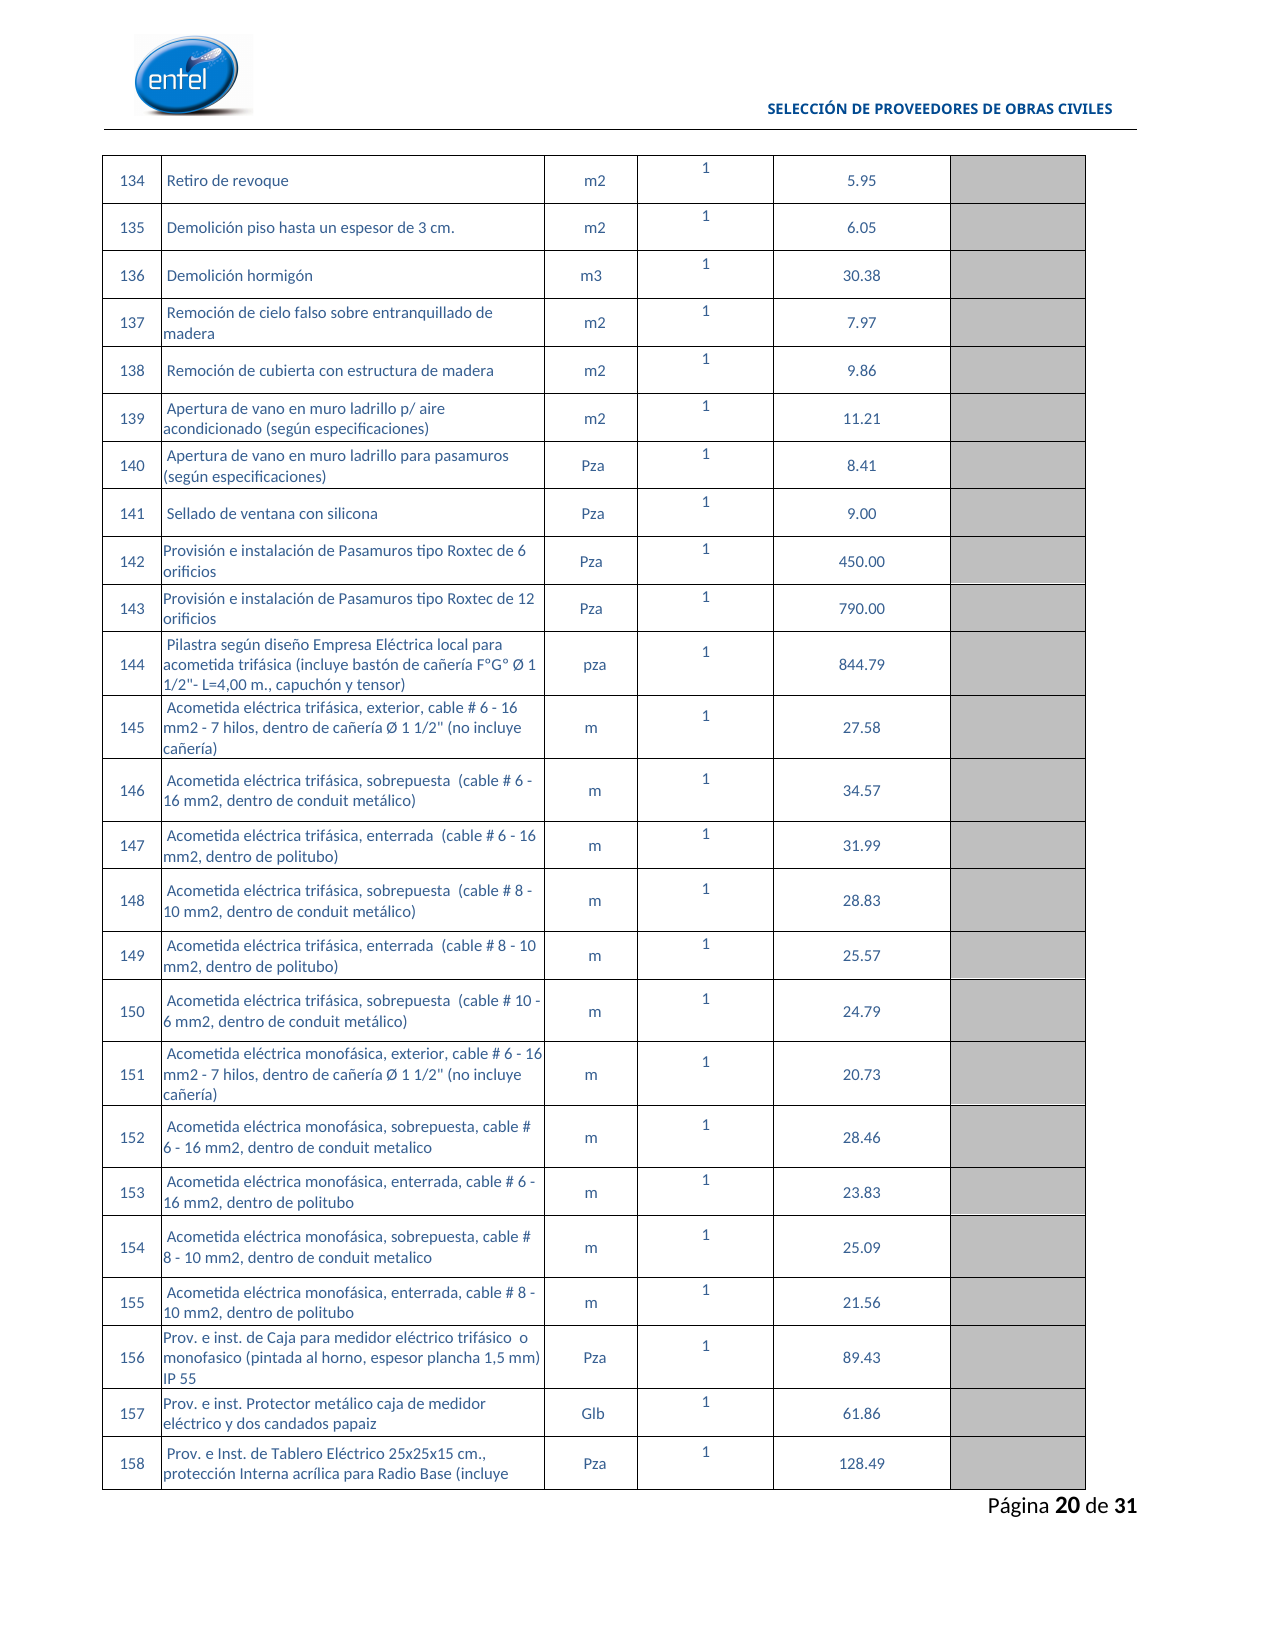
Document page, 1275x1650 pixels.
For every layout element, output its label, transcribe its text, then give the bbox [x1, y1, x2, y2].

table_cell [951, 932, 1085, 978]
table_cell 1 [638, 204, 773, 250]
table_cell m [545, 1042, 637, 1104]
table_cell Provisión e instalación de Pasamuros tipo Roxtec de 6 orificios [162, 537, 544, 583]
table_cell 21.56 [774, 1278, 950, 1325]
table_cell 27.58 [774, 696, 950, 758]
table_cell 143 [103, 585, 161, 631]
table_cell Acometida eléctrica monofásica, enterrada, cable # 6 - 16 mm2, dentro de politubo [162, 1168, 544, 1214]
table_cell 156 [103, 1326, 161, 1388]
table_cell 1 [638, 251, 773, 298]
table_cell [951, 822, 1085, 868]
table_cell 158 [103, 1437, 161, 1489]
table_cell m2 [545, 156, 637, 203]
table_cell 1 [638, 156, 773, 203]
table_cell Pza [545, 585, 637, 631]
table_cell 1 [638, 822, 773, 868]
table_cell Pza [545, 489, 637, 536]
table_cell Prov. e inst. Protector metálico caja de medidor eléctrico y dos candados papaiz [162, 1389, 544, 1436]
table_cell 135 [103, 204, 161, 250]
table_cell Demolición piso hasta un espesor de 3 cm. [162, 204, 544, 250]
table_cell 28.83 [774, 869, 950, 931]
table_cell 8.41 [774, 442, 950, 488]
table_cell [951, 1326, 1085, 1388]
table_cell Glb [545, 1389, 637, 1436]
table_cell [951, 696, 1085, 758]
table_cell 1 [638, 347, 773, 393]
table_cell Acometida eléctrica trifásica, sobrepuesta (cable # 6 - 16 mm2, dentro de conduit metálico) [162, 759, 544, 821]
table_cell 151 [103, 1042, 161, 1104]
table_cell 145 [103, 696, 161, 758]
table_cell m [545, 869, 637, 931]
table_cell 1 [638, 696, 773, 758]
table_cell m [545, 822, 637, 868]
table_cell m [545, 1168, 637, 1214]
table_cell 1 [638, 1326, 773, 1388]
table_cell 155 [103, 1278, 161, 1325]
table_cell [951, 1042, 1085, 1104]
table_cell [951, 489, 1085, 536]
table_cell 152 [103, 1106, 161, 1167]
table_cell Sellado de ventana con silicona [162, 489, 544, 536]
table_cell 25.57 [774, 932, 950, 978]
table_cell 31.99 [774, 822, 950, 868]
table_cell 138 [103, 347, 161, 393]
table_cell 1 [638, 585, 773, 631]
table_cell 9.86 [774, 347, 950, 393]
table_cell 150 [103, 980, 161, 1041]
table_cell Demolición hormigón [162, 251, 544, 298]
table_cell 1 [638, 489, 773, 536]
table_cell [951, 585, 1085, 631]
table_cell 1 [638, 1106, 773, 1167]
table_cell 23.83 [774, 1168, 950, 1214]
table_cell 154 [103, 1216, 161, 1277]
table_cell m [545, 1216, 637, 1277]
table_cell 24.79 [774, 980, 950, 1041]
table_cell Remoción de cielo falso sobre entranquillado de madera [162, 299, 544, 346]
table_cell [951, 204, 1085, 250]
table_cell Pilastra según diseño Empresa Eléctrica local para acometida trifásica (incluye bastón de cañería FºGº Ø 1 1/2"- L=4,00 m., capuchón y tensor) [162, 632, 544, 695]
table_cell [951, 347, 1085, 393]
table_cell 11.21 [774, 394, 950, 441]
table_cell 1 [638, 1168, 773, 1214]
table_cell [951, 1168, 1085, 1214]
table_cell 450.00 [774, 537, 950, 583]
table_cell 1 [638, 394, 773, 441]
table_cell Pza [545, 1437, 637, 1489]
table_cell 137 [103, 299, 161, 346]
table_cell m [545, 1106, 637, 1167]
table_cell 1 [638, 442, 773, 488]
table_cell [951, 251, 1085, 298]
table_cell [951, 537, 1085, 583]
table_cell m2 [545, 347, 637, 393]
table_cell Acometida eléctrica trifásica, sobrepuesta (cable # 10 - 6 mm2, dentro de conduit metálico) [162, 980, 544, 1041]
table_cell [951, 1437, 1085, 1489]
table_cell m2 [545, 299, 637, 346]
table_cell m2 [545, 394, 637, 441]
table_cell 1 [638, 1278, 773, 1325]
table_cell 147 [103, 822, 161, 868]
table_cell 157 [103, 1389, 161, 1436]
table_cell m [545, 932, 637, 978]
table_cell pza [545, 632, 637, 695]
table_cell 141 [103, 489, 161, 536]
table_cell 34.57 [774, 759, 950, 821]
table_cell [951, 1278, 1085, 1325]
table_cell 148 [103, 869, 161, 931]
table_cell Acometida eléctrica monofásica, enterrada, cable # 8 - 10 mm2, dentro de politubo [162, 1278, 544, 1325]
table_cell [162, 1437, 544, 1489]
table_cell Acometida eléctrica monofásica, sobrepuesta, cable # 6 - 16 mm2, dentro de conduit metalico [162, 1106, 544, 1167]
table_cell 30.38 [774, 251, 950, 298]
table_cell m3 [545, 251, 637, 298]
table_cell 1 [638, 980, 773, 1041]
table_cell [951, 869, 1085, 931]
table_cell [951, 980, 1085, 1041]
table_cell 1 [638, 1042, 773, 1104]
table_cell Pza [545, 537, 637, 583]
table_cell 149 [103, 932, 161, 978]
table_cell 144 [103, 632, 161, 695]
table_cell m [545, 696, 637, 758]
table_cell Apertura de vano en muro ladrillo p/ aire acondicionado (según especificaciones) [162, 394, 544, 441]
table_cell 1 [638, 1216, 773, 1277]
table_cell 1 [638, 1389, 773, 1436]
table_cell Acometida eléctrica trifásica, enterrada (cable # 8 - 10 mm2, dentro de politubo) [162, 932, 544, 978]
table_cell Acometida eléctrica trifásica, enterrada (cable # 6 - 16 mm2, dentro de politubo) [162, 822, 544, 868]
table_cell 844.79 [774, 632, 950, 695]
table_cell 1 [638, 759, 773, 821]
table_cell 9.00 [774, 489, 950, 536]
table_cell Prov. e inst. de Caja para medidor eléctrico trifásico o monofasico (pintada al horno, espesor plancha 1,5 mm) IP 55 [162, 1326, 544, 1388]
table_cell [951, 759, 1085, 821]
table_cell 790.00 [774, 585, 950, 631]
table_cell 25.09 [774, 1216, 950, 1277]
table_cell Remoción de cubierta con estructura de madera [162, 347, 544, 393]
table_cell Acometida eléctrica monofásica, exterior, cable # 6 - 16 mm2 - 7 hilos, dentro de cañería Ø 1 1/2" (no incluye cañería) [162, 1042, 544, 1104]
table_cell Provisión e instalación de Pasamuros tipo Roxtec de 12 orificios [162, 585, 544, 631]
table_cell 142 [103, 537, 161, 583]
table_cell 1 [638, 299, 773, 346]
table_cell 28.46 [774, 1106, 950, 1167]
table_cell Acometida eléctrica trifásica, sobrepuesta (cable # 8 - 10 mm2, dentro de conduit metálico) [162, 869, 544, 931]
table_cell 146 [103, 759, 161, 821]
table_cell 1 [638, 537, 773, 583]
table_cell 89.43 [774, 1326, 950, 1388]
table_cell 139 [103, 394, 161, 441]
table_cell 1 [638, 632, 773, 695]
table_cell Acometida eléctrica monofásica, sobrepuesta, cable # 8 - 10 mm2, dentro de conduit metalico [162, 1216, 544, 1277]
table_cell 61.86 [774, 1389, 950, 1436]
table_cell 140 [103, 442, 161, 488]
table_cell [951, 1389, 1085, 1436]
table_cell 128.49 [774, 1437, 950, 1489]
table_cell 5.95 [774, 156, 950, 203]
picture [134, 34, 254, 116]
table_cell [951, 299, 1085, 346]
table_cell m2 [545, 204, 637, 250]
table_cell m [545, 980, 637, 1041]
table_cell 7.97 [774, 299, 950, 346]
table_cell 6.05 [774, 204, 950, 250]
table_cell Pza [545, 1326, 637, 1388]
table_cell 1 [638, 869, 773, 931]
table_cell Pza [545, 442, 637, 488]
table_cell 1 [638, 932, 773, 978]
table_cell m [545, 1278, 637, 1325]
table_cell m [545, 759, 637, 821]
table_cell [951, 1216, 1085, 1277]
table_cell 20.73 [774, 1042, 950, 1104]
table_cell 153 [103, 1168, 161, 1214]
table_cell 134 [103, 156, 161, 203]
table_cell 1 [638, 1437, 773, 1489]
table_cell [951, 1106, 1085, 1167]
table_cell [951, 442, 1085, 488]
table_cell Acometida eléctrica trifásica, exterior, cable # 6 - 16 mm2 - 7 hilos, dentro de cañería Ø 1 1/2" (no incluye cañería) [162, 696, 544, 758]
table_cell 136 [103, 251, 161, 298]
table_cell [951, 632, 1085, 695]
table_cell Apertura de vano en muro ladrillo para pasamuros (según especificaciones) [162, 442, 544, 488]
table_cell Retiro de revoque [162, 156, 544, 203]
table_cell [951, 156, 1085, 203]
table_cell [951, 394, 1085, 441]
